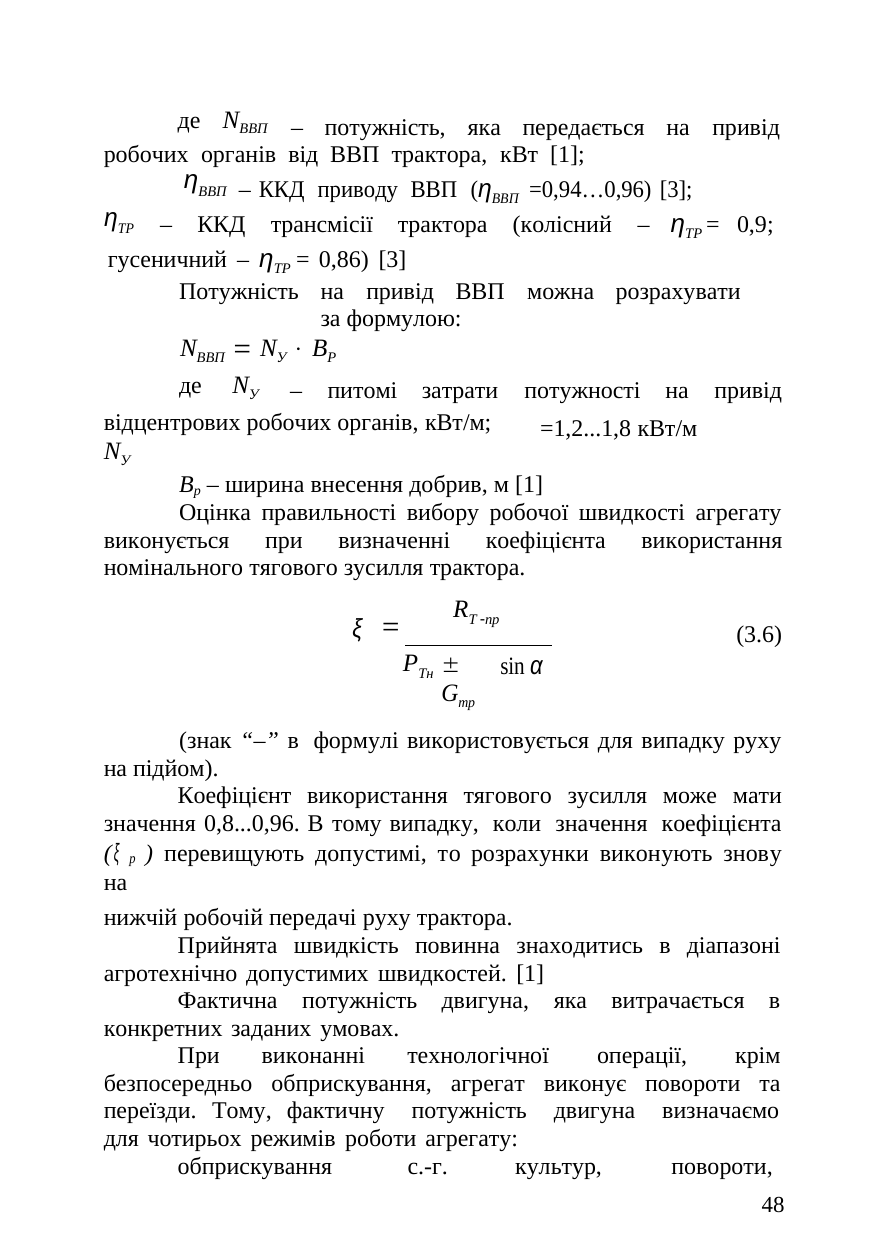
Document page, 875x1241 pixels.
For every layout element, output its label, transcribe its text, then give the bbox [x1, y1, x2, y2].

text гусеничний – ηТР = 0,86) [3] [95, 243, 418, 277]
text Прийнята швидкість повинна знаходитись в діапазоні агротехнічно допустимих швидкостей. [1] [103, 931, 781, 986]
text (знак “–” в формулі використовується для випадку руху на підйом). [103, 726, 782, 781]
text нижчій робочій передачі руху трактора. [103, 903, 812, 931]
text =1,2...1,8 кВт/м [540, 414, 812, 442]
text де NВВП [177, 105, 270, 137]
text ηТР [104, 206, 136, 240]
text Коефіцієнт використання тягового зусилля може мати значення 0,8...0,96. В тому випадку, коли значення коефіцієнта (ξ р ) перевищують допустимі, то розрахунки виконують знову на [103, 781, 782, 895]
text відцентрових робочих органів, кВт/м; NУ [103, 408, 528, 468]
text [103, 1152, 781, 1179]
text (3.6) [506, 629, 782, 646]
text – питомі затрати потужності на привід [290, 376, 812, 404]
text PТн [75, 648, 433, 684]
text Оцінка правильності вибору робочої швидкості агрегату виконується при визначенні коефіцієнта використання номінального тягового зусилля трактора. [103, 498, 782, 581]
list ККД приводу ВВП (ηВВП =0,94…0,96) [3]; [238, 171, 812, 204]
text робочих органів від ВВП трактора, кВт [1]; [103, 140, 812, 168]
text Фактична потужність двигуна, яка витрачається в конкретних заданих умовах. [103, 986, 780, 1041]
text При виконанні технологічної операції, крім безпосередньо обприскування, агрегат виконує повороти та переїзди. Тому, фактичну потужність двигуна визначаємо для чотирьох режимів роботи агрегату: [103, 1041, 780, 1152]
text  Gтр [441, 649, 495, 710]
text NВВП  NУ  BР [97, 333, 418, 366]
text ξ  RТ пр [352, 595, 502, 632]
text Потужність на привід ВВП можна розрахувати за формулою: [103, 277, 782, 332]
text – потужність, яка передається на привід [291, 112, 812, 140]
text ηТР = 0,9; [670, 208, 812, 242]
text ηВВП [75, 169, 226, 203]
text sin α [500, 650, 812, 680]
text – ККД трансмісії трактора (колісний – [160, 210, 650, 238]
text де NУ [179, 370, 259, 403]
text Вр – ширина внесення добрив, м [1] [179, 471, 812, 498]
